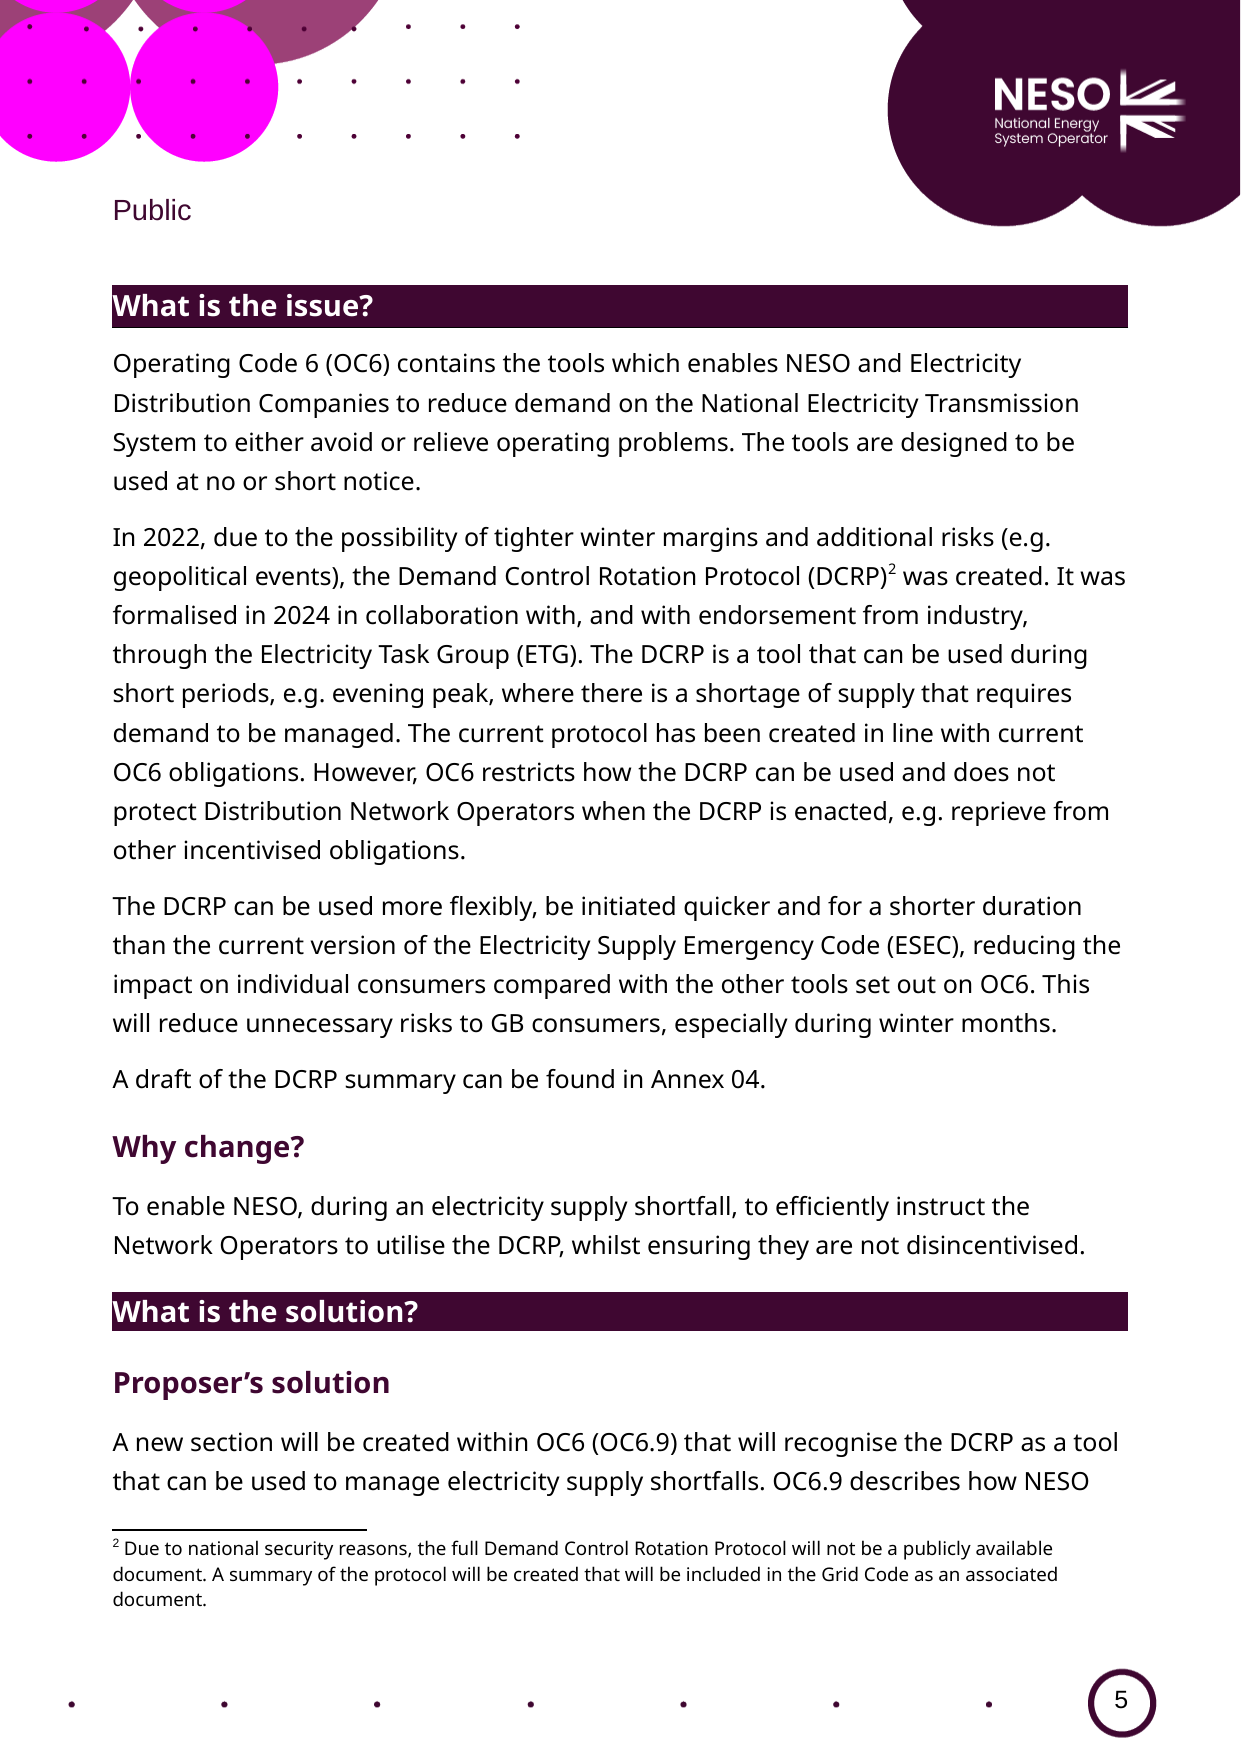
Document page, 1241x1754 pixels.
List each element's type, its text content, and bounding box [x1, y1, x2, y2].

text What is the solution? [112, 1292, 1128, 1331]
text In 2022, due to the possibility of tighter winter margins and additional risks (e.g. geopolitical events), the Demand Control Rotation Protocol (DCRP) was created. It was formalised in 2024 in collaboration with, and with endorsement from industry, through the Electricity Task Group (ETG). The DCRP is a tool that can be used during short periods, e.g. evening peak, where there is a shortage of supply that requires demand to be managed. The current protocol has been created in line with current OC6 obligations. However, OC6 restricts how the DCRP can be used and does not protect Distribution Network Operators when the DCRP is enacted, e.g. reprieve from other incentivised obligations. [112, 519, 1128, 867]
subtitle Why change? [112, 1126, 1128, 1166]
text A draft of the DCRP summary can be found in Annex 04. [112, 1062, 1128, 1096]
text To enable NESO, during an electricity supply shortfall, to efficiently instruct the Network Operators to utilise the DCRP, whilst ensuring they are not disincentivised. [112, 1188, 1128, 1262]
text What is the issue? [112, 285, 1128, 327]
subtitle Proposer’s solution [112, 1362, 1128, 1402]
text Operating Code 6 (OC6) contains the tools which enables NESO and Electricity Distribution Companies to reduce demand on the National Electricity Transmission System to either avoid or relieve operating problems. The tools are designed to be used at no or short notice. [112, 346, 1128, 498]
text The DCRP can be used more flexibly, be initiated quicker and for a shorter duration than the current version of the Electricity Supply Emergency Code (ESEC), reducing the impact on individual consumers compared with the other tools set out on OC6. This will reduce unnecessary risks to GB consumers, especially during winter months. [112, 889, 1128, 1040]
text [112, 1425, 1128, 1498]
picture [0, 0, 1241, 1754]
